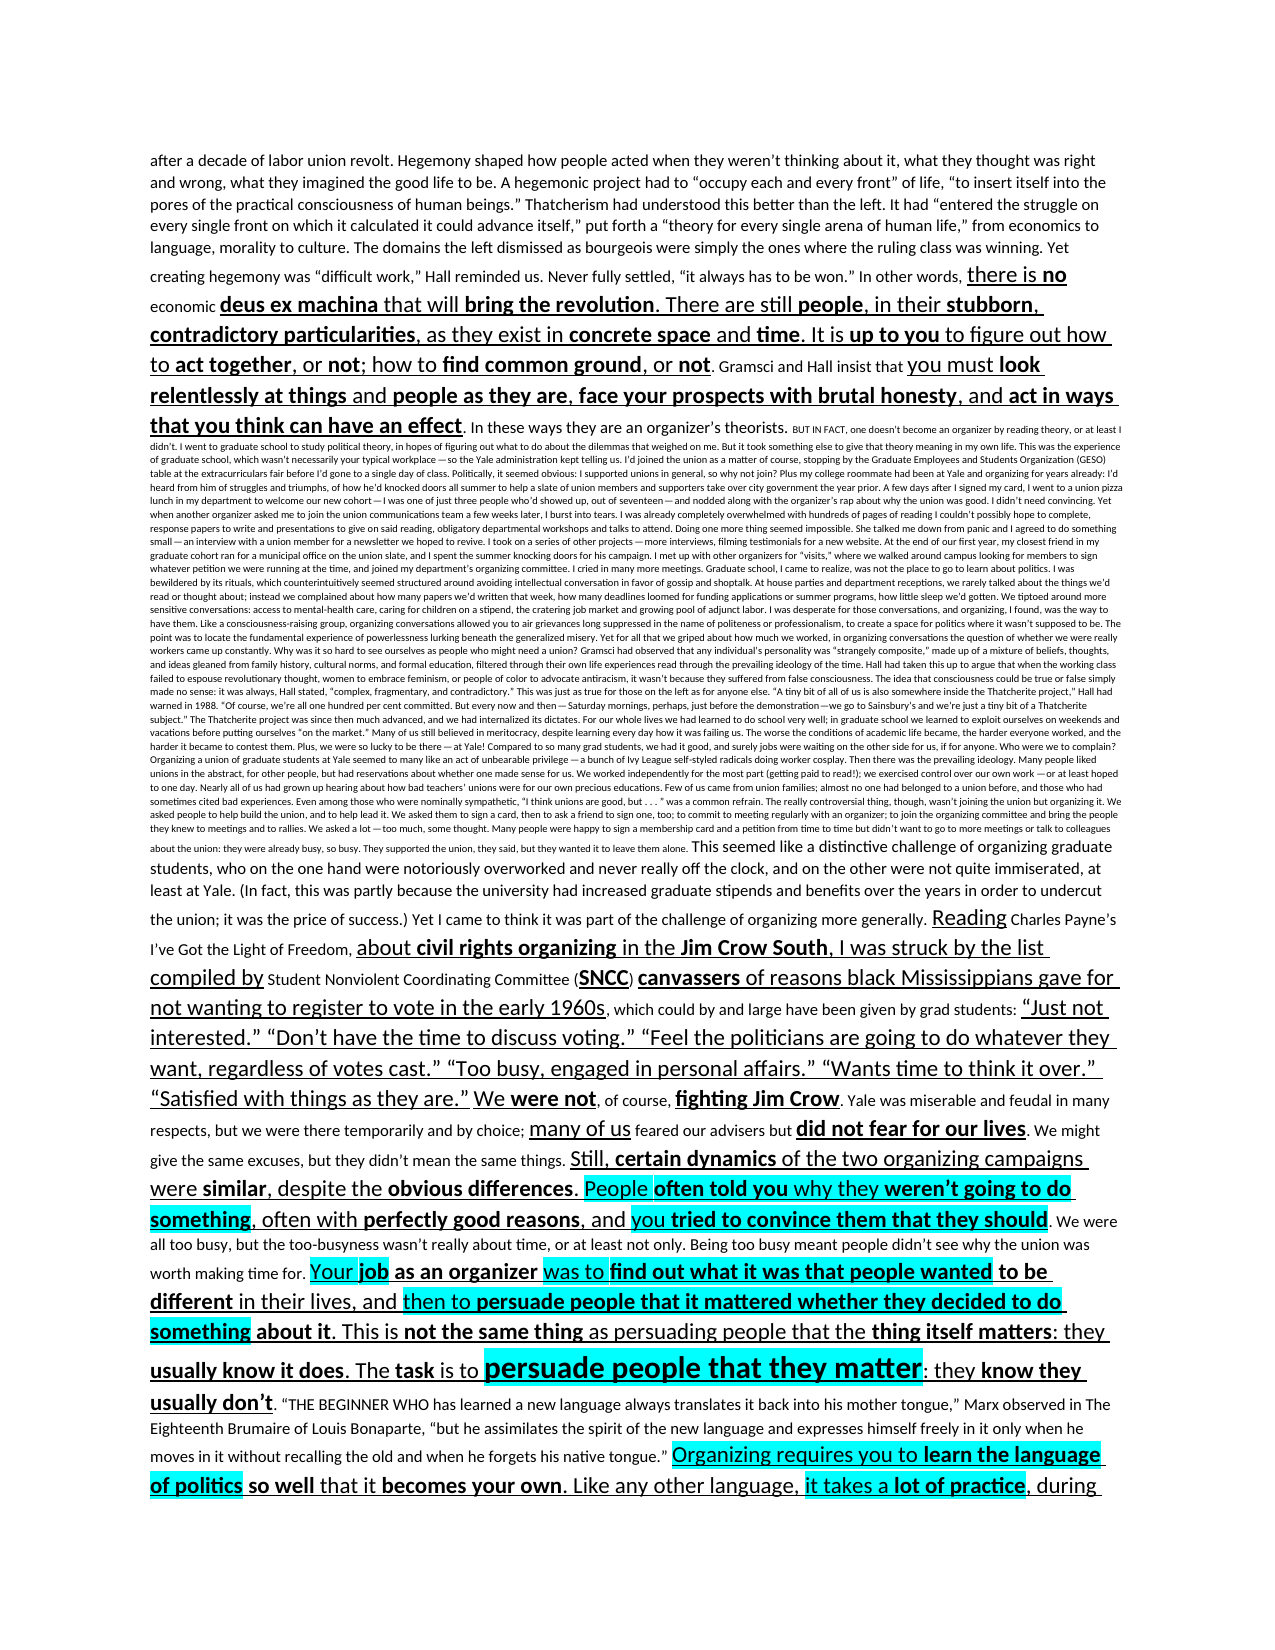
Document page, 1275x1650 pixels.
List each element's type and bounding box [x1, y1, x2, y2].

text [150, 150, 1125, 1499]
